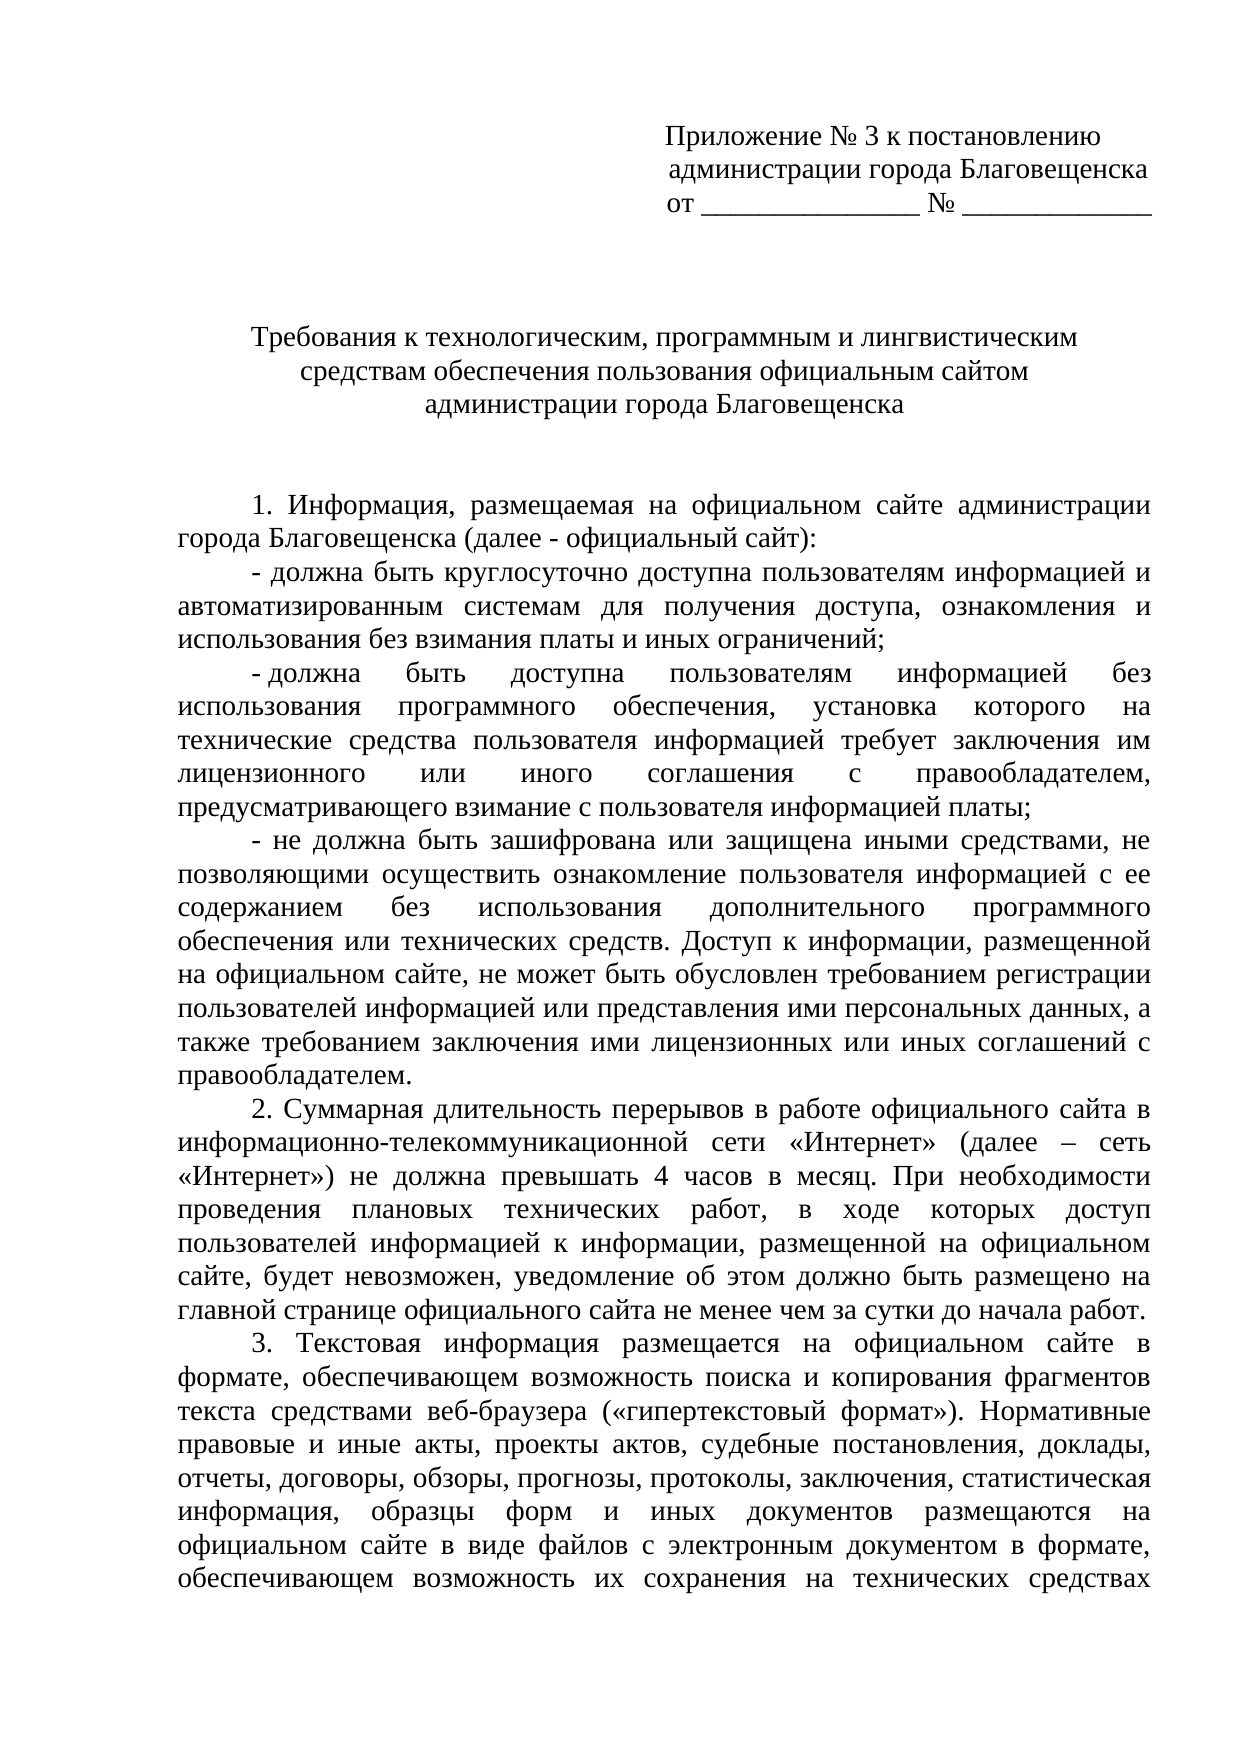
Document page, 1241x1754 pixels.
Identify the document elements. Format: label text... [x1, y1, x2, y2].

text - должна быть доступна пользователям информацией без использования программного обеспечения, установка которого на технические средства пользователя информацией требует заключения им лицензионного или иного соглашения с правообладателем, предусматривающего взимание с пользователя информацией платы; [177, 655, 1152, 822]
text 2. Суммарная длительность перерывов в работе официального сайта в информационно-телекоммуникационной сети «Интернет» (далее – сеть «Интернет») не должна превышать 4 часов в месяц. При необходимости проведения плановых технических работ, в ходе которых доступ пользователей информацией к информации, размещенной на официальном сайте, будет невозможен, уведомление об этом должно быть размещено на главной странице официального сайта не менее чем за сутки до начала работ. [177, 1091, 1152, 1326]
text администрации города Благовещенска [177, 386, 1152, 420]
text администрации города Благовещенска [664, 152, 1152, 185]
text Приложение № 3 к постановлению [664, 118, 1152, 152]
text средствам обеспечения пользования официальным сайтом [177, 353, 1152, 386]
text Требования к технологическим, программным и лингвистическим [177, 319, 1152, 353]
text - должна быть круглосуточно доступна пользователям информацией и автоматизированным системам для получения доступа, ознакомления и использования без взимания платы и иных ограничений; [177, 554, 1152, 655]
text - не должна быть зашифрована или защищена иными средствами, не позволяющими осуществить ознакомление пользователя информацией с ее содержанием без использования дополнительного программного обеспечения или технических средств. Доступ к информации, размещенной на официальном сайте, не может быть обусловлен требованием регистрации пользователей информацией или представления ими персональных данных, а также требованием заключения ими лицензионных или иных соглашений с правообладателем. [177, 822, 1152, 1091]
text от _______________ № _____________ [664, 185, 1152, 219]
text 1. Информация, размещаемая на официальном сайте администрации города Благовещенска (далее - официальный сайт): [177, 487, 1152, 554]
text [177, 1326, 1152, 1594]
